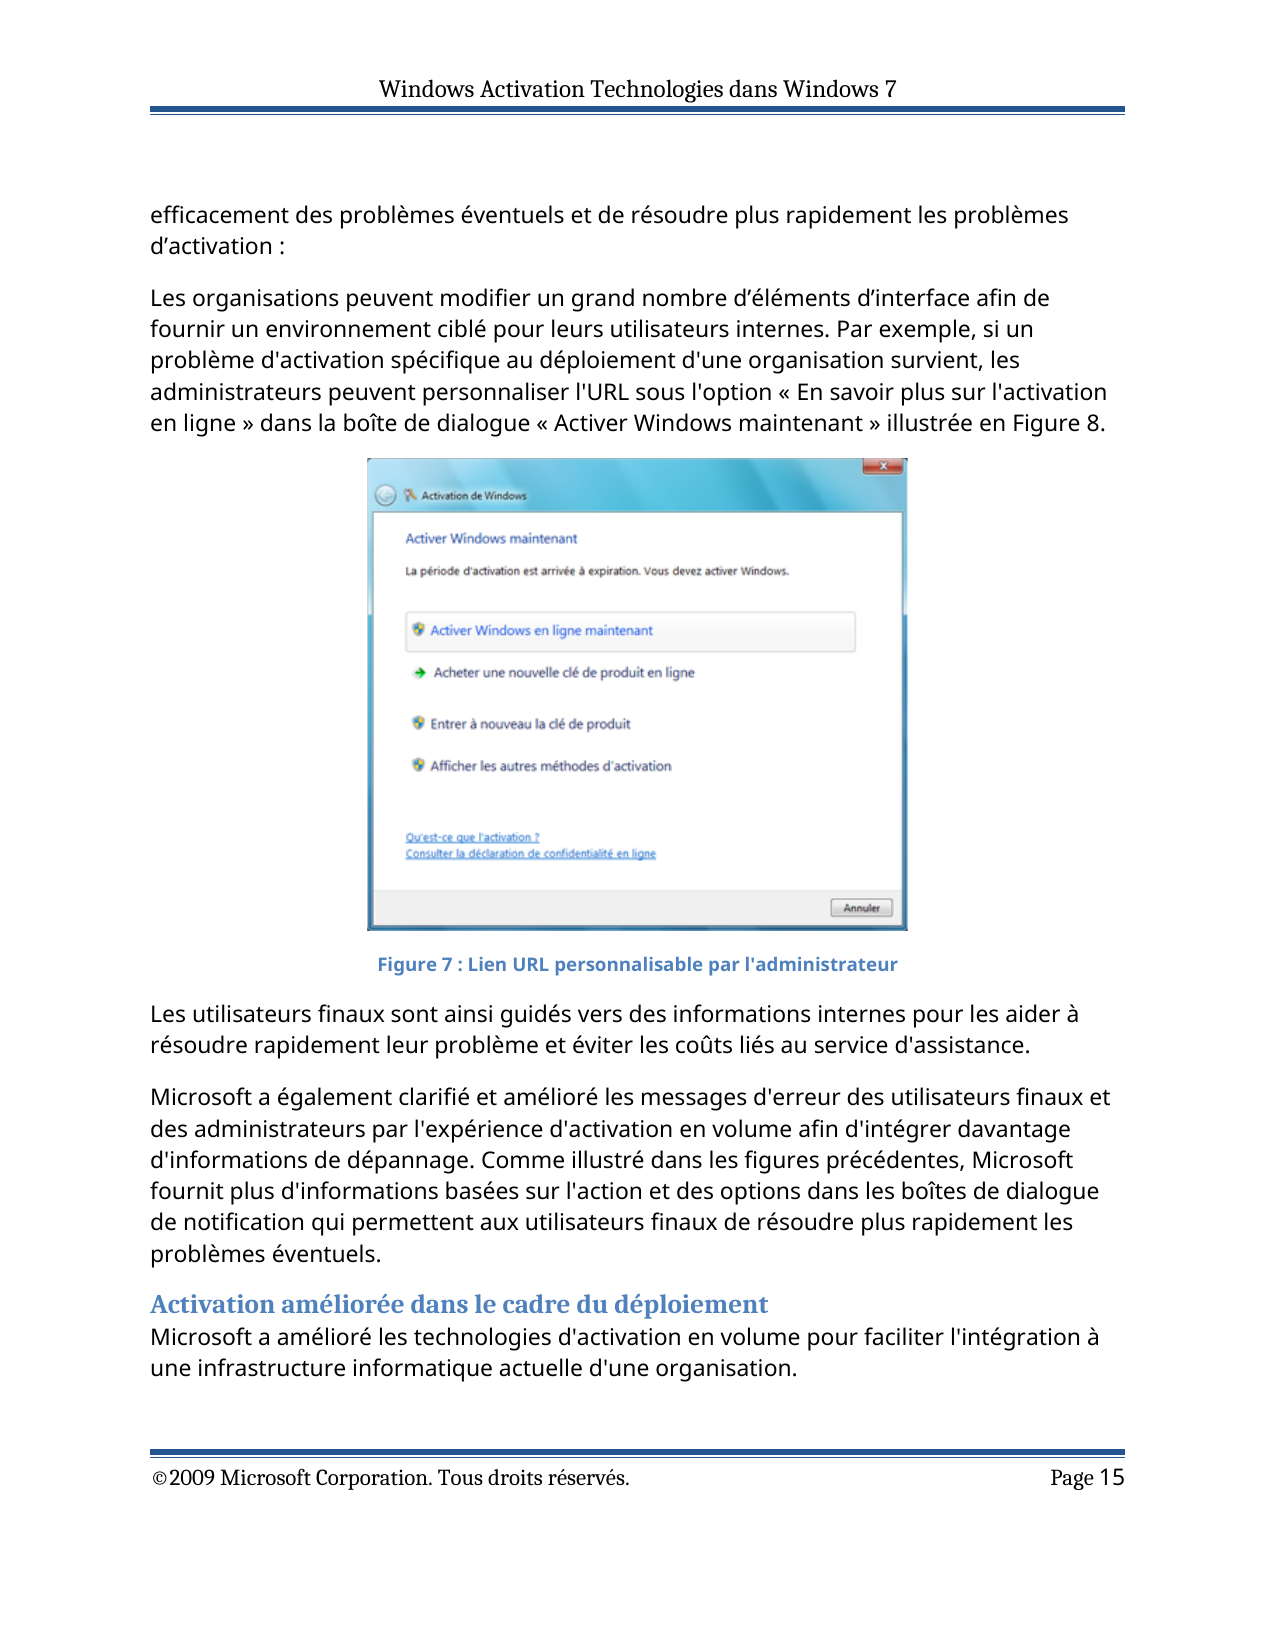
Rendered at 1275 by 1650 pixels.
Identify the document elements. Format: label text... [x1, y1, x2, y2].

subtitle Activation améliorée dans le cadre du déploiement [150, 1289, 1125, 1321]
text Les organisations peuvent modifier un grand nombre d’éléments d’interface afin de fournir un environnement ciblé pour leurs utilisateurs internes. Par exemple, si un problème d'activation spécifique au déploiement d'une organisation survient, les administrateurs peuvent personnaliser l'URL sous l'option « En savoir plus sur l'activation en ligne » dans la boîte de dialogue « Activer Windows maintenant » illustrée en Figure 8. [150, 282, 1125, 438]
text Les utilisateurs finaux sont ainsi guidés vers des informations internes pour les aider à résoudre rapidement leur problème et éviter les coûts liés au service d'assistance. [150, 998, 1125, 1060]
picture [367, 458, 908, 931]
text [150, 198, 1125, 261]
text Microsoft a également clarifié et amélioré les messages d'erreur des utilisateurs finaux et des administrateurs par l'expérience d'activation en volume afin d'intégrer davantage d'informations de dépannage. Comme illustré dans les figures précédentes, Microsoft fournit plus d'informations basées sur l'action et des options dans les boîtes de dialogue de notification qui permettent aux utilisateurs finaux de résoudre plus rapidement les problèmes éventuels. [150, 1081, 1125, 1269]
text Microsoft a amélioré les technologies d'activation en volume pour faciliter l'intégration à une infrastructure informatique actuelle d'une organisation. [150, 1321, 1125, 1383]
